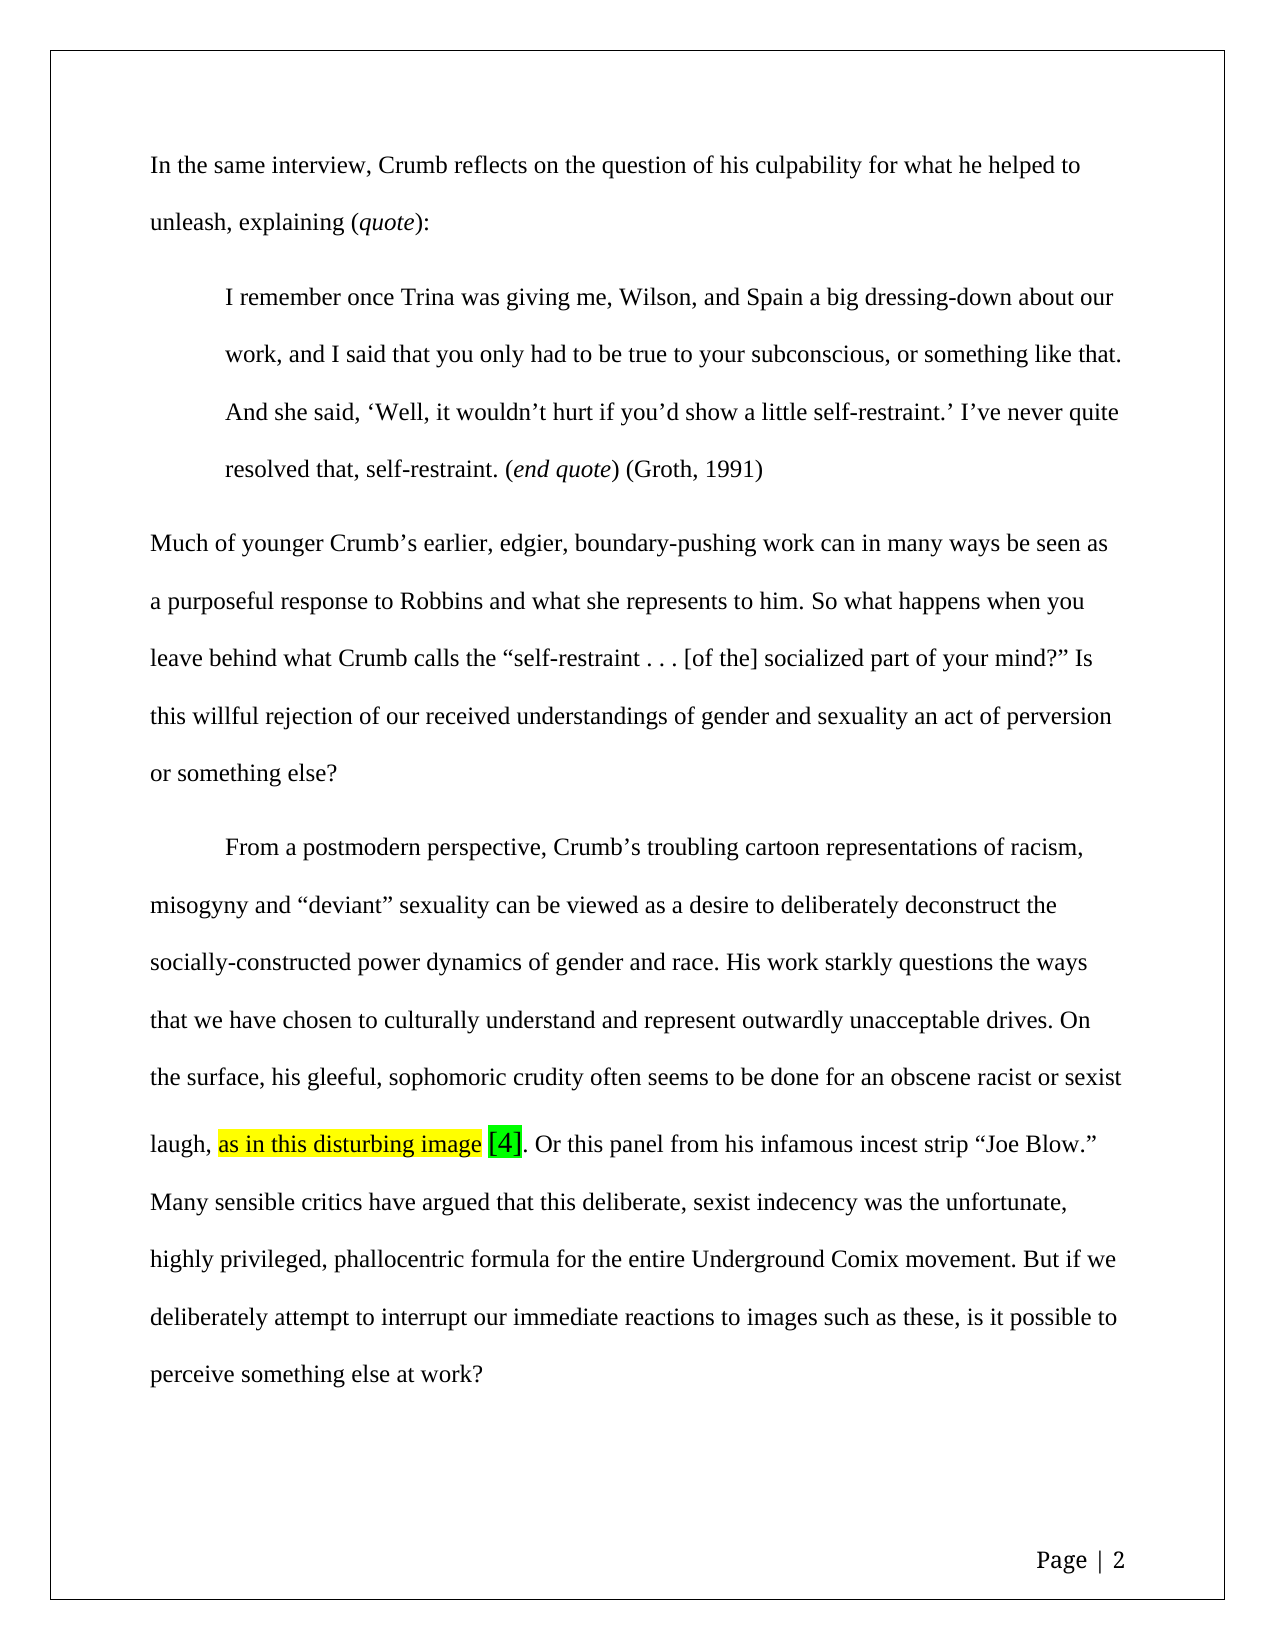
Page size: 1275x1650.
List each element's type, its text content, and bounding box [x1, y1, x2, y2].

text From a postmodern perspective, Crumb’s troubling cartoon representations of racism, misogyny and “deviant” sexuality can be viewed as a desire to deliberately deconstruct the socially-constructed power dynamics of gender and race. His work starkly questions the ways that we have chosen to culturally understand and represent outwardly unacceptable drives. On the surface, his gleeful, sophomoric crudity often seems to be done for an obscene racist or sexist laugh, as in this disturbing image [4]. Or this panel from his infamous incest strip “Joe Blow.” Many sensible critics have argued that this deliberate, sexist indecency was the unfortunate, highly privileged, phallocentric formula for the entire Underground Comix movement. But if we deliberately attempt to interrupt our immediate reactions to images such as these, is it possible to perceive something else at work? [150, 832, 1125, 1388]
text I remember once Trina was giving me, Wilson, and Spain a big dressing-down about our work, and I said that you only had to be true to your subconscious, or something like that. And she said, ‘Well, it wouldn’t hurt if you’d show a little self-restraint.’ I’ve never quite resolved that, self-restraint. (end quote) (Groth, 1991) [225, 282, 1125, 483]
text Much of younger Crumb’s earlier, edgier, boundary-pushing work can in many ways be seen as a purposeful response to Robbins and what she represents to him. So what happens when you leave behind what Crumb calls the “self-restraint . . . [of the] socialized part of your mind?” Is this willful rejection of our received understandings of gender and sexuality an act of perversion or something else? [150, 528, 1125, 787]
text In the same interview, Crumb reflects on the question of his culpability for what he helped to unleash, explaining (quote): [150, 150, 1125, 236]
